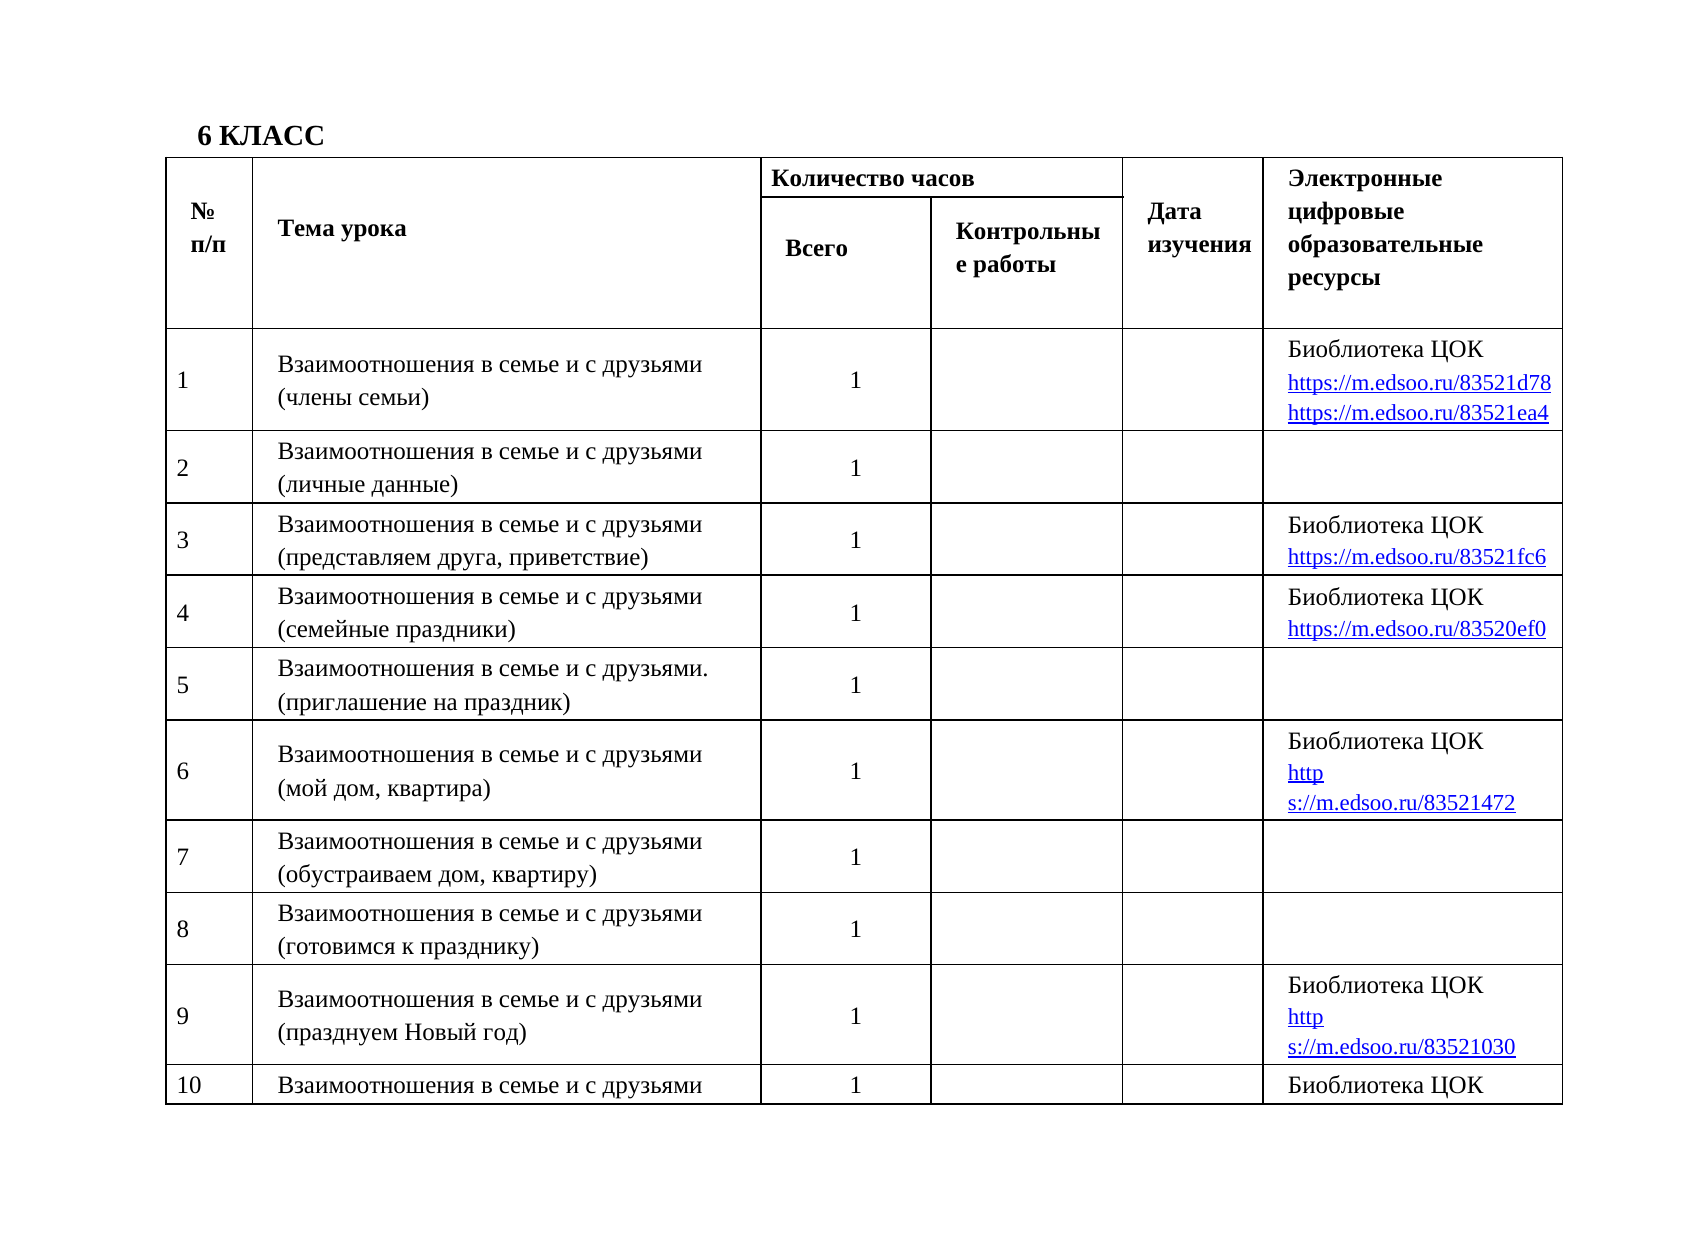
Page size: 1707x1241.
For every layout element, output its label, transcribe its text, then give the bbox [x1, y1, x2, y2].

table_cell [932, 431, 1122, 502]
table_cell 1 [762, 965, 930, 1063]
table_cell Всего [762, 198, 930, 327]
table_cell [932, 721, 1122, 819]
table_cell 4 [167, 576, 252, 647]
table_cell [932, 648, 1122, 719]
table_cell [1123, 431, 1262, 502]
table_cell [1123, 576, 1262, 647]
table_cell [1123, 504, 1262, 574]
table_cell [1123, 721, 1262, 819]
table_cell 1 [762, 1065, 930, 1103]
table_cell [932, 821, 1122, 891]
table_cell [932, 576, 1122, 647]
table_cell Биоблиотека ЦОК https://m.edsoo.ru/83521fc6 [1264, 504, 1562, 574]
table_cell Биоблиотека ЦОК https://m.edsoo.ru/83521d78 https://m.edsoo.ru/83521ea4 [1264, 329, 1562, 429]
table_cell Взаимоотношения в семье и с друзьями (представляем друга, приветствие) [253, 504, 760, 574]
table_cell Контрольные работы [932, 198, 1122, 327]
table_header Дата изучения [1123, 158, 1262, 327]
table_cell Взаимоотношения в семье и с друзьями (готовимся к празднику) [253, 893, 760, 964]
table_cell Взаимоотношения в семье и с друзьями (обустраиваем дом, квартиру) [253, 821, 760, 891]
table_cell Биоблиотека ЦОК https://m.edsoo.ru/83521472 [1264, 721, 1562, 819]
table_cell 1 [762, 431, 930, 502]
table_cell 9 [167, 965, 252, 1063]
table_cell 1 [762, 893, 930, 964]
table_cell [1264, 431, 1562, 502]
table_cell [1123, 893, 1262, 964]
table_cell [932, 1065, 1122, 1103]
table_header № п/п [167, 158, 252, 327]
table_cell [1123, 1065, 1262, 1103]
table_cell Биоблиотека ЦОК https://m.edsoo.ru/83521030 [1264, 965, 1562, 1063]
table_cell Взаимоотношения в семье и с друзьями (члены семьи) [253, 329, 760, 429]
table_cell [1264, 648, 1562, 719]
table_cell [932, 504, 1122, 574]
table_cell 7 [167, 821, 252, 891]
table_cell [932, 893, 1122, 964]
table_cell 5 [167, 648, 252, 719]
table_cell 2 [167, 431, 252, 502]
table_cell [1123, 329, 1262, 429]
table_cell [1264, 821, 1562, 891]
table_cell 8 [167, 893, 252, 964]
table_header Тема урока [253, 158, 760, 327]
table_cell 1 [762, 329, 930, 429]
table_cell [1123, 821, 1262, 891]
table_cell [1264, 893, 1562, 964]
table_cell 1 [762, 721, 930, 819]
table_cell Взаимоотношения в семье и с друзьями (празднуем Новый год) [253, 965, 760, 1063]
table_cell [1123, 965, 1262, 1063]
table_cell Взаимоотношения в семье и с друзьями. (приглашение на праздник) [253, 648, 760, 719]
table_cell 3 [167, 504, 252, 574]
table_cell 1 [762, 504, 930, 574]
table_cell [253, 1065, 760, 1103]
table_header Количество часов [762, 158, 1122, 196]
table_cell 1 [167, 329, 252, 429]
table_cell Взаимоотношения в семье и с друзьями (семейные праздники) [253, 576, 760, 647]
table_cell [932, 329, 1122, 429]
table_cell 6 [167, 721, 252, 819]
table_cell 1 [762, 821, 930, 891]
table_cell 1 [762, 648, 930, 719]
table_cell [932, 965, 1122, 1063]
text 6 КЛАСС [190, 118, 1618, 152]
table_header Электронные цифровые образовательные ресурсы [1264, 158, 1562, 327]
table_cell 10 [167, 1065, 252, 1103]
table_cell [1264, 1065, 1562, 1103]
table_cell Взаимоотношения в семье и с друзьями (личные данные) [253, 431, 760, 502]
table_cell [1123, 648, 1262, 719]
table_cell Биоблиотека ЦОК https://m.edsoo.ru/83520ef0 [1264, 576, 1562, 647]
table_cell 1 [762, 576, 930, 647]
table_cell Взаимоотношения в семье и с друзьями (мой дом, квартира) [253, 721, 760, 819]
